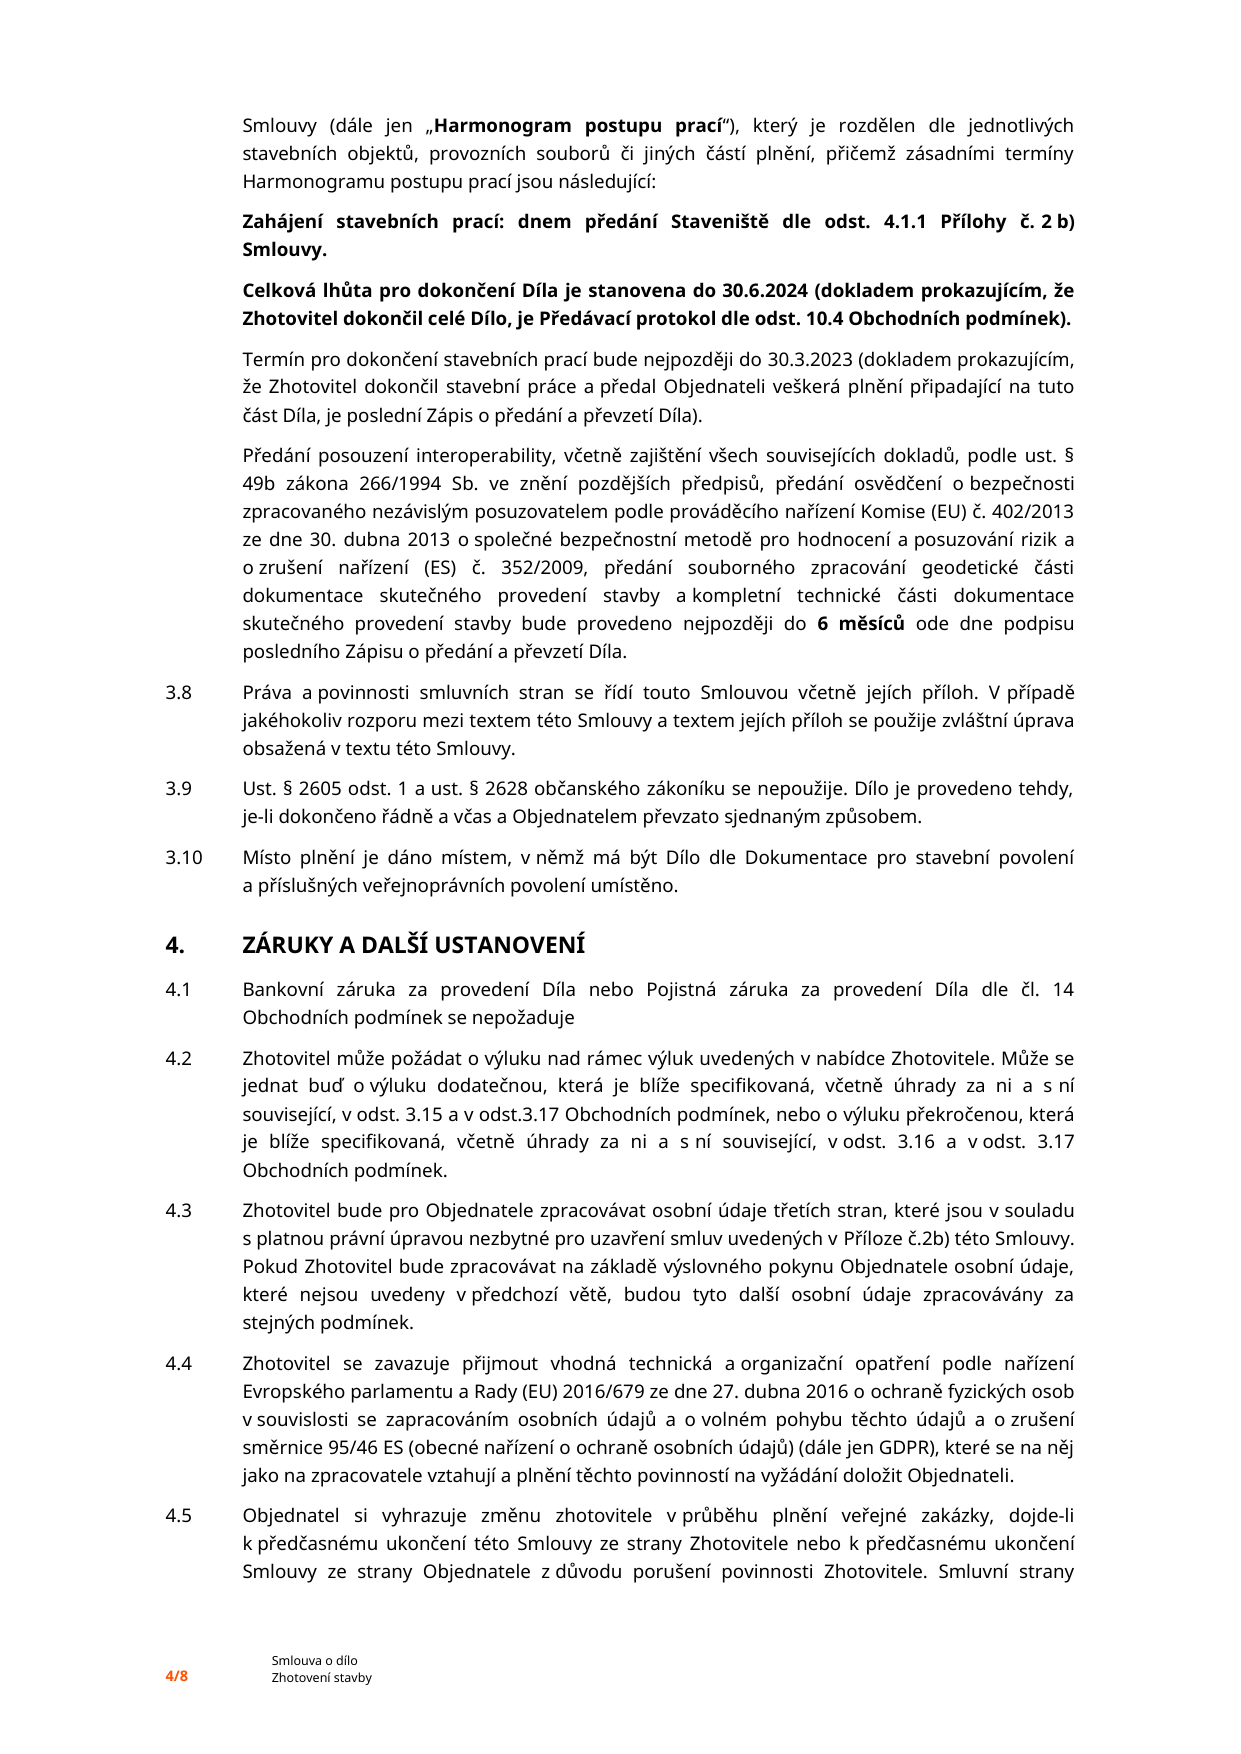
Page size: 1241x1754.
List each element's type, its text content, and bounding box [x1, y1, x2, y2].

text Předání posouzení interoperability, včetně zajištění všech souvisejících dokladů, podle ust. § 49b zákona 266/1994 Sb. ve znění pozdějších předpisů, předání osvědčení o bezpečnosti zpracovaného nezávislým posuzovatelem podle prováděcího nařízení Komise (EU) č. 402/2013 ze dne 30. dubna 2013 o společné bezpečnostní metodě pro hodnocení a posuzování rizik a o zrušení nařízení (ES) č. 352/2009, předání souborného zpracování geodetické části dokumentace skutečného provedení stavby a kompletní technické části dokumentace skutečného provedení stavby bude provedeno nejpozději do 6 měsíců ode dne podpisu posledního Zápisu o předání a převzetí Díla. [242, 442, 1075, 664]
text Zhotovitel se zavazuje přijmout vhodná technická a organizační opatření podle nařízení Evropského parlamentu a Rady (EU) 2016/679 ze dne 27. dubna 2016 o ochraně fyzických osob v souvislosti se zapracováním osobních údajů a o volném pohybu těchto údajů a o zrušení směrnice 95/46 ES (obecné nařízení o ochraně osobních údajů) (dále jen GDPR), které se na něj jako na zpracovatele vztahují a plnění těchto povinností na vyžádání doložit Objednateli. [165, 1350, 1075, 1488]
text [165, 112, 1075, 194]
text Termín pro dokončení stavebních prací bude nejpozději do 30.3.2023 (dokladem prokazujícím, že Zhotovitel dokončil stavební práce a předal Objednateli veškerá plnění připadající na tuto část Díla, je poslední Zápis o předání a převzetí Díla). [242, 346, 1075, 427]
text Práva a povinnosti smluvních stran se řídí touto Smlouvou včetně jejích příloh. V případě jakéhokoliv rozporu mezi textem této Smlouvy a textem jejích příloh se použije zvláštní úprava obsažená v textu této Smlouvy. [165, 679, 1075, 761]
text Zhotovitel může požádat o výluku nad rámec výluk uvedených v nabídce Zhotovitele. Může se jednat buď o výluku dodatečnou, která je blíže specifikovaná, včetně úhrady za ni a s ní související, v odst. 3.15 a v odst.3.17 Obchodních podmínek, nebo o výluku překročenou, která je blíže specifikovaná, včetně úhrady za ni a s ní související, v odst. 3.16 a v odst. 3.17 Obchodních podmínek. [165, 1045, 1075, 1182]
text Místo plnění je dáno místem, v němž má být Dílo dle Dokumentace pro stavební povolení a příslušných veřejnoprávních povolení umístěno. [165, 844, 1075, 898]
text ZÁRUKY A DALŠÍ USTANOVENÍ [165, 929, 1075, 961]
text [165, 1503, 1075, 1584]
text Bankovní záruka za provedení Díla nebo Pojistná záruka za provedení Díla dle čl. 14 Obchodních podmínek se nepožaduje [165, 976, 1075, 1030]
text Celková lhůta pro dokončení Díla je stanovena do 30.6.2024 (dokladem prokazujícím, že Zhotovitel dokončil celé Dílo, je Předávací protokol dle odst. 10.4 Obchodních podmínek). [242, 277, 1075, 331]
text Zahájení stavebních prací: dnem předání Staveniště dle odst. 4.1.1 Přílohy č. 2 b) Smlouvy. [242, 209, 1075, 262]
text Ust. § 2605 odst. 1 a ust. § 2628 občanského zákoníku se nepoužije. Dílo je provedeno tehdy, je-li dokončeno řádně a včas a Objednatelem převzato sjednaným způsobem. [165, 776, 1075, 829]
text Zhotovitel bude pro Objednatele zpracovávat osobní údaje třetích stran, které jsou v souladu s platnou právní úpravou nezbytné pro uzavření smluv uvedených v Příloze č.2b) této Smlouvy. Pokud Zhotovitel bude zpracovávat na základě výslovného pokynu Objednatele osobní údaje, které nejsou uvedeny v předchozí větě, budou tyto další osobní údaje zpracovávány za stejných podmínek. [165, 1197, 1075, 1335]
